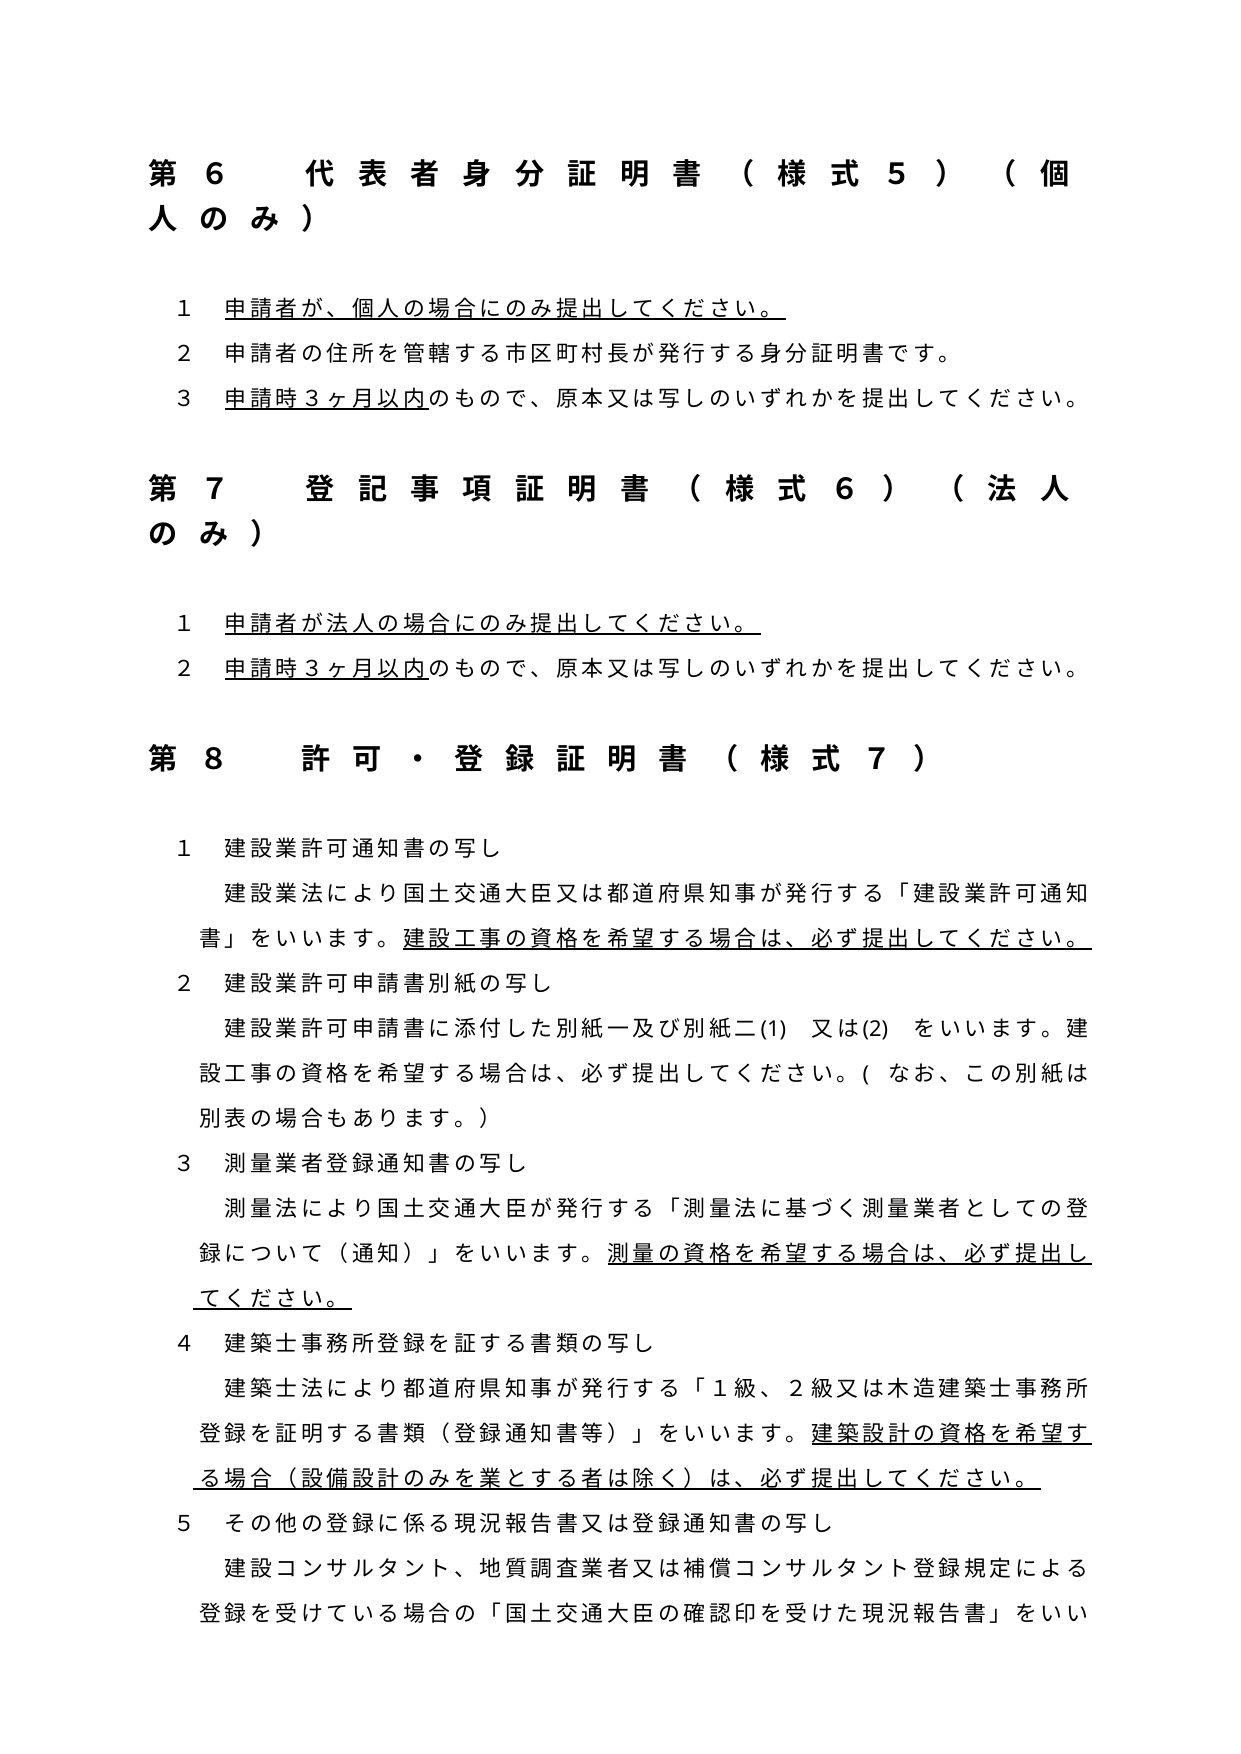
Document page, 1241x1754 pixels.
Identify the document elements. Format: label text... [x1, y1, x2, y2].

text 建設業許可申請書に添付した別紙一及び別紙二(1)又は(2)をいいます。建設工事の資格を希望する場合は、必ず提出してください。(なお、この別紙は別表の場合もあります。） [193, 1004, 1092, 1139]
text 建設業法により国土交通大臣又は都道府県知事が発行する「建設業許可通知書」をいいます。建設工事の資格を希望する場合は、必ず提出してください。 [193, 869, 1092, 959]
text 第７ 登記事項証明書（様式６）（法人のみ） [148, 464, 1092, 554]
text 測量法により国土交通大臣が発行する「測量法に基づく測量業者としての登録について（通知）」をいいます。測量の資格を希望する場合は、必ず提出してください。 [193, 1184, 1092, 1319]
text １ 建設業許可通知書の写し [148, 824, 1092, 869]
text ２ 申請者の住所を管轄する市区町村長が発行する身分証明書です。 [148, 329, 1092, 374]
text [193, 1544, 1092, 1634]
text ２ 申請時３ヶ月以内のもので、原本又は写しのいずれかを提出してください。 [148, 644, 1092, 689]
text ３ 測量業者登録通知書の写し [148, 1139, 1092, 1184]
text 建築士法により都道府県知事が発行する「１級、２級又は木造建築士事務所登録を証明する書類（登録通知書等）」をいいます。建築設計の資格を希望する場合（設備設計のみを業とする者は除く）は、必ず提出してください。 [193, 1364, 1092, 1499]
text ５ その他の登録に係る現況報告書又は登録通知書の写し [148, 1499, 1092, 1544]
text ３ 申請時３ヶ月以内のもので、原本又は写しのいずれかを提出してください。 [148, 374, 1092, 419]
text １ 申請者が法人の場合にのみ提出してください。 [148, 599, 1092, 644]
text ２ 建設業許可申請書別紙の写し [148, 959, 1092, 1004]
text 第６ 代表者身分証明書（様式５）（個人のみ） [148, 149, 1092, 239]
text １ 申請者が、個人の場合にのみ提出してください。 [148, 284, 1092, 329]
text ４ 建築士事務所登録を証する書類の写し [148, 1319, 1092, 1364]
text 第８ 許可・登録証明書（様式７） [148, 734, 1092, 779]
